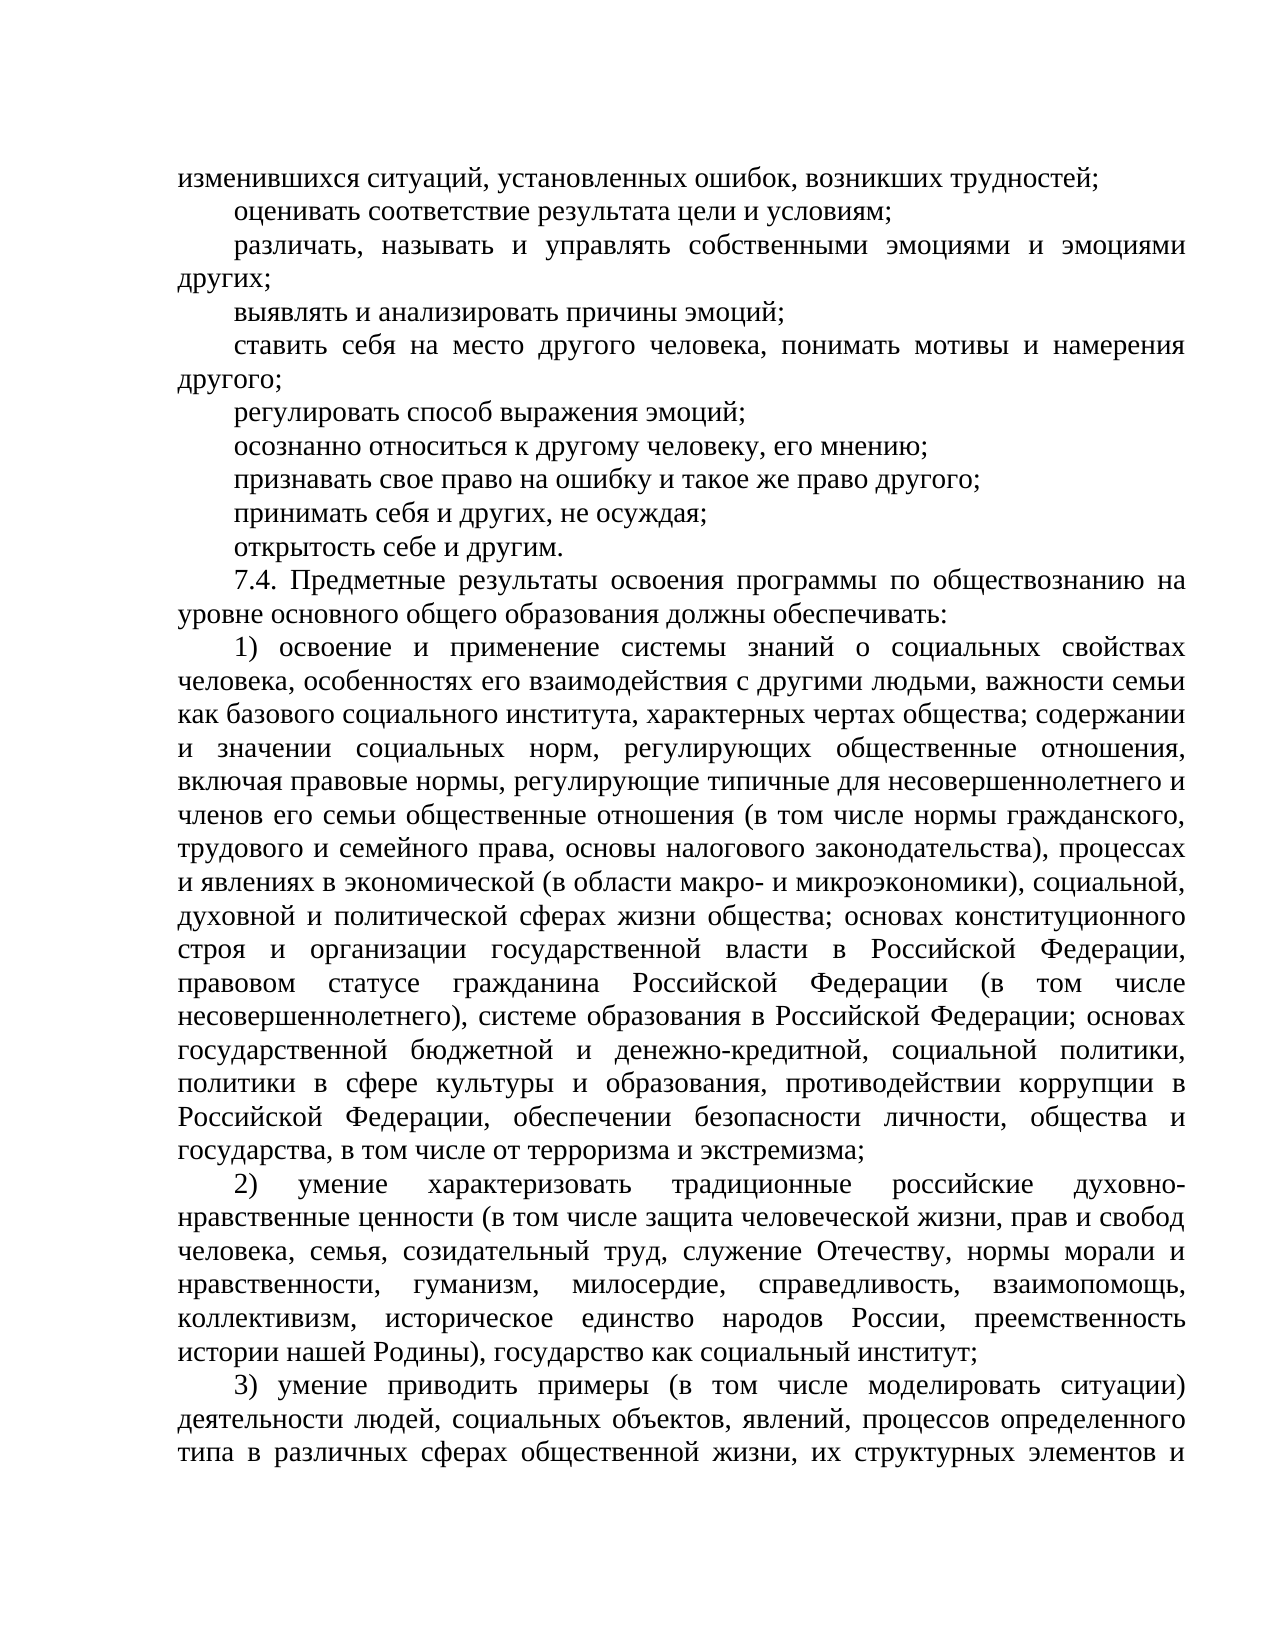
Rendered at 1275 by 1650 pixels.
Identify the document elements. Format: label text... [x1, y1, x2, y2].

text оценивать соответствие результата цели и условиям; [177, 193, 1186, 227]
text регулировать способ выражения эмоций; [177, 394, 1186, 428]
text 1) освоение и применение системы знаний о социальных свойствах человека, особенностях его взаимодействия с другими людьми, важности семьи как базового социального института, характерных чертах общества; содержании и значении социальных норм, регулирующих общественные отношения, включая правовые нормы, регулирующие типичные для несовершеннолетнего и членов его семьи общественные отношения (в том числе нормы гражданского, трудового и семейного права, основы налогового законодательства), процессах и явлениях в экономической (в области макро- и микроэкономики), социальной, духовной и политической сферах жизни общества; основах конституционного строя и организации государственной власти в Российской Федерации, правовом статусе гражданина Российской Федерации (в том числе несовершеннолетнего), системе образования в Российской Федерации; основах государственной бюджетной и денежно-кредитной, социальной политики, политики в сфере культуры и образования, противодействии коррупции в Российской Федерации, обеспечении безопасности личности, общества и государства, в том числе от терроризма и экстремизма; [177, 629, 1186, 1166]
text признавать свое право на ошибку и такое же право другого; [177, 462, 1186, 495]
text открытость себе и другим. [177, 529, 1186, 562]
text ставить себя на место другого человека, понимать мотивы и намерения другого; [177, 327, 1186, 394]
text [177, 1367, 1186, 1468]
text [177, 160, 1186, 193]
text осознанно относиться к другому человеку, его мнению; [177, 428, 1186, 462]
text различать, называть и управлять собственными эмоциями и эмоциями других; [177, 227, 1186, 294]
text выявлять и анализировать причины эмоций; [177, 294, 1186, 327]
text 7.4. Предметные результаты освоения программы по обществознанию на уровне основного общего образования должны обеспечивать: [177, 562, 1186, 629]
text 2) умение характеризовать традиционные российские духовно-нравственные ценности (в том числе защита человеческой жизни, прав и свобод человека, семья, созидательный труд, служение Отечеству, нормы морали и нравственности, гуманизм, милосердие, справедливость, взаимопомощь, коллективизм, историческое единство народов России, преемственность истории нашей Родины), государство как социальный институт; [177, 1166, 1186, 1367]
text принимать себя и других, не осуждая; [177, 495, 1186, 529]
